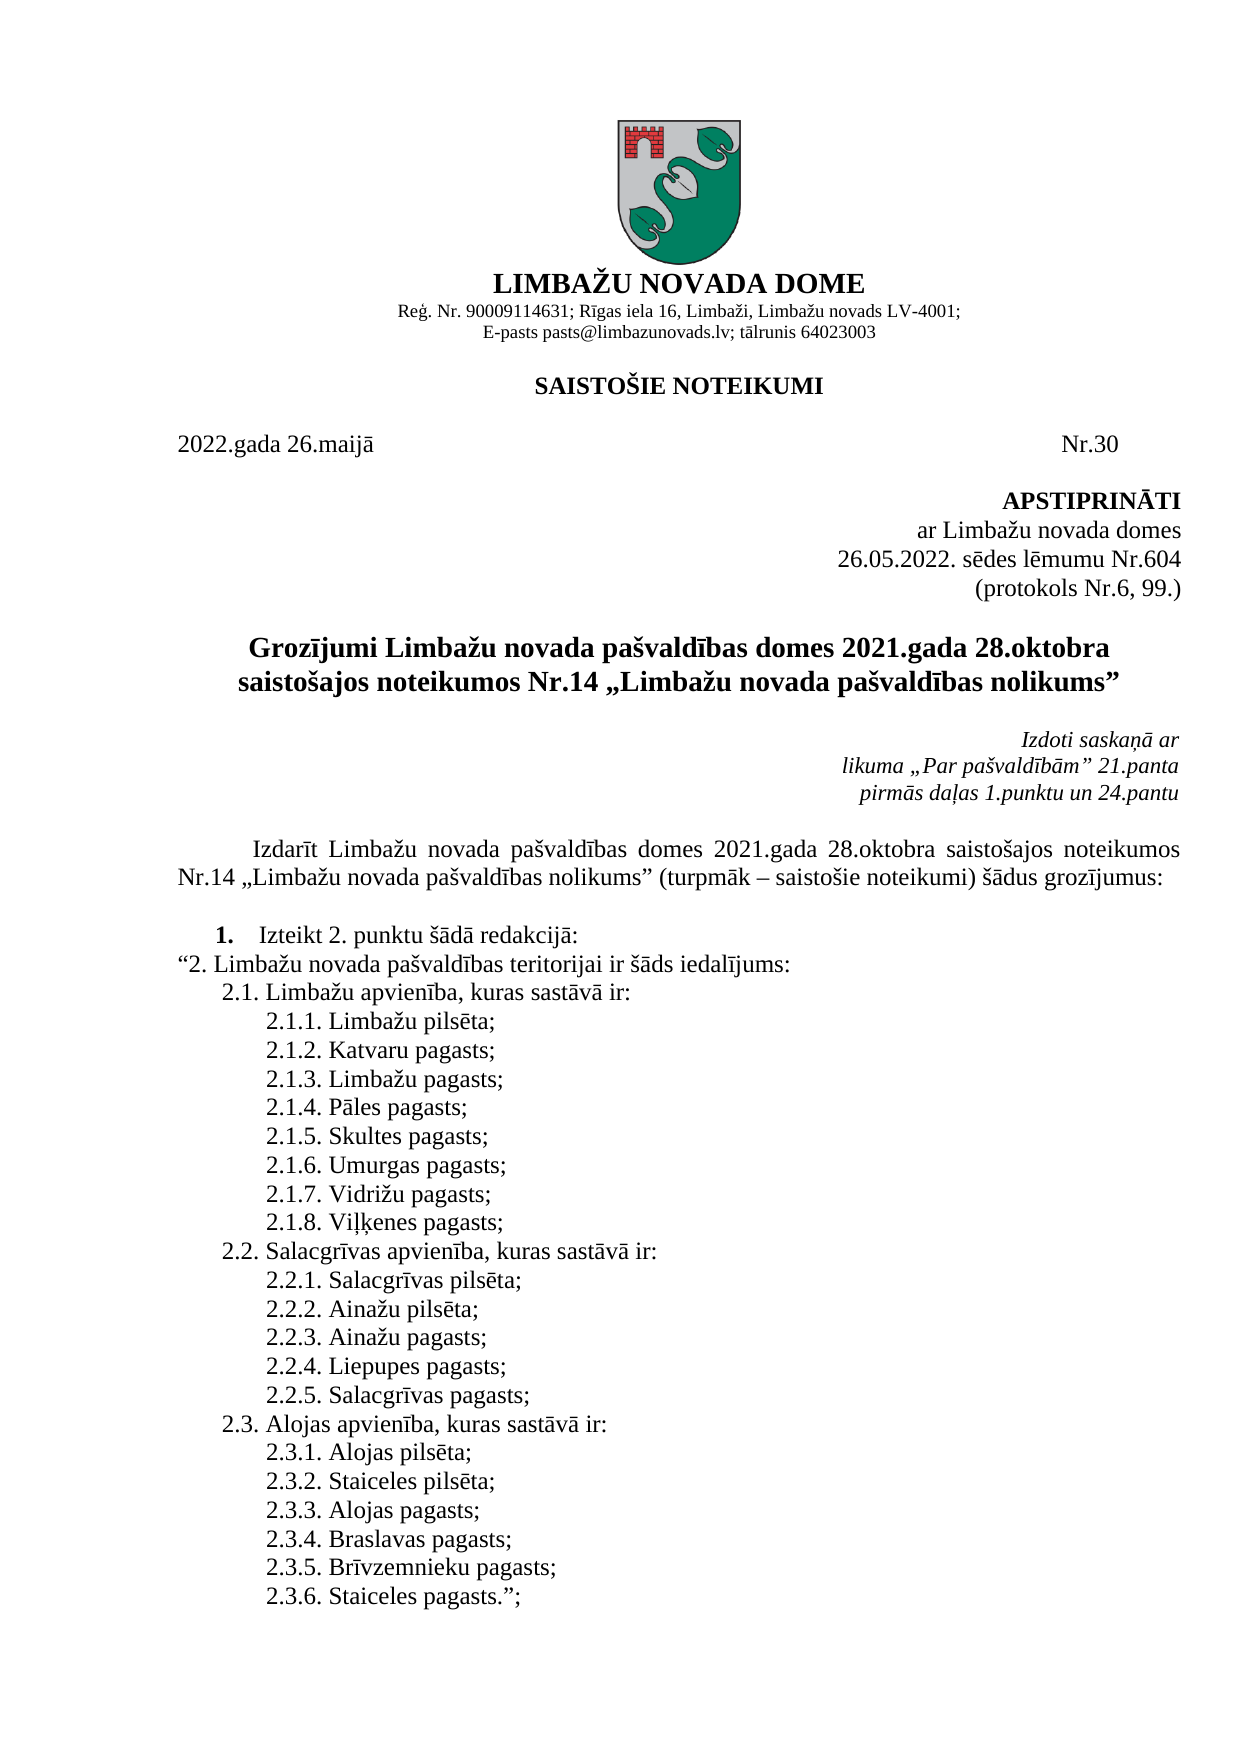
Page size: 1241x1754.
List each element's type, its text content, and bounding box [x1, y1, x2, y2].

text 2.3.1. Alojas pilsēta; [266, 1437, 1181, 1466]
text 2.3. Alojas apvienība, kuras sastāvā ir: [222, 1409, 1181, 1437]
text (protokols Nr.6, 99.) [177, 573, 1181, 601]
text Limbažu novada DOME [177, 266, 1181, 299]
text SAISTOŠIE NOTEIKUMI [177, 371, 1181, 400]
text 2.1.2. Katvaru pagasts; [266, 1035, 1181, 1064]
text 2.1.5. Skultes pagasts; [266, 1121, 1181, 1150]
text 2.2.1. Salacgrīvas pilsēta; [266, 1265, 1181, 1294]
text 2.3.6. Staiceles pagasts.”; [266, 1581, 1181, 1610]
text APSTIPRINĀTI [177, 486, 1181, 515]
text 26.05.2022. sēdes lēmumu Nr.604 [177, 544, 1181, 573]
text 2022.gada 26.maijā Nr.30 [177, 429, 1181, 458]
text “2. Limbažu novada pašvaldības teritorijai ir šāds iedalījums: [177, 949, 1181, 977]
text 2.2.4. Liepupes pagasts; [266, 1351, 1181, 1380]
text 2.1.1. Limbažu pilsēta; [266, 1006, 1181, 1035]
text Izdoti saskaņā ar [177, 726, 1181, 752]
text ar Limbažu novada domes [177, 515, 1181, 544]
picture [616, 118, 743, 266]
text Reģ. Nr. 90009114631; Rīgas iela 16, Limbaži, Limbažu novads LV-4001; [177, 299, 1181, 321]
text E-pasts pasts@limbazunovads.lv; tālrunis 64023003 [177, 321, 1181, 343]
text pirmās daļas 1.punktu un 24.pantu [177, 779, 1181, 805]
text 2.3.4. Braslavas pagasts; [266, 1524, 1181, 1552]
text likuma „Par pašvaldībām” 21.panta [177, 752, 1181, 779]
text Grozījumi Limbažu novada pašvaldības domes 2021.gada 28.oktobra [177, 630, 1181, 664]
list Izteikt 2. punktu šādā redakcijā: [215, 920, 1181, 949]
text 2.1.7. Vidrižu pagasts; [266, 1179, 1181, 1207]
text 2.2.3. Ainažu pagasts; [266, 1322, 1181, 1351]
text 2.3.2. Staiceles pilsēta; [266, 1466, 1181, 1495]
text 2.1.8. Viļķenes pagasts; [266, 1207, 1181, 1236]
text 2.3.3. Alojas pagasts; [266, 1495, 1181, 1524]
text saistošajos noteikumos Nr.14 „Limbažu novada pašvaldības nolikums” [177, 664, 1181, 697]
text 2.2. Salacgrīvas apvienība, kuras sastāvā ir: [222, 1236, 1181, 1265]
text 2.2.5. Salacgrīvas pagasts; [266, 1380, 1181, 1409]
text 2.1.4. Pāles pagasts; [266, 1092, 1181, 1121]
text 2.1.6. Umurgas pagasts; [266, 1150, 1181, 1179]
text 2.1. Limbažu apvienība, kuras sastāvā ir: [222, 977, 1181, 1006]
text 2.3.5. Brīvzemnieku pagasts; [266, 1552, 1181, 1581]
text 2.2.2. Ainažu pilsēta; [266, 1294, 1181, 1322]
text 2.1.3. Limbažu pagasts; [266, 1064, 1181, 1092]
text Izdarīt Limbažu novada pašvaldības domes 2021.gada 28.oktobra saistošajos noteikumos Nr.14 „Limbažu novada pašvaldības nolikums” (turpmāk – saistošie noteikumi) šādus grozījumus: [177, 834, 1181, 891]
